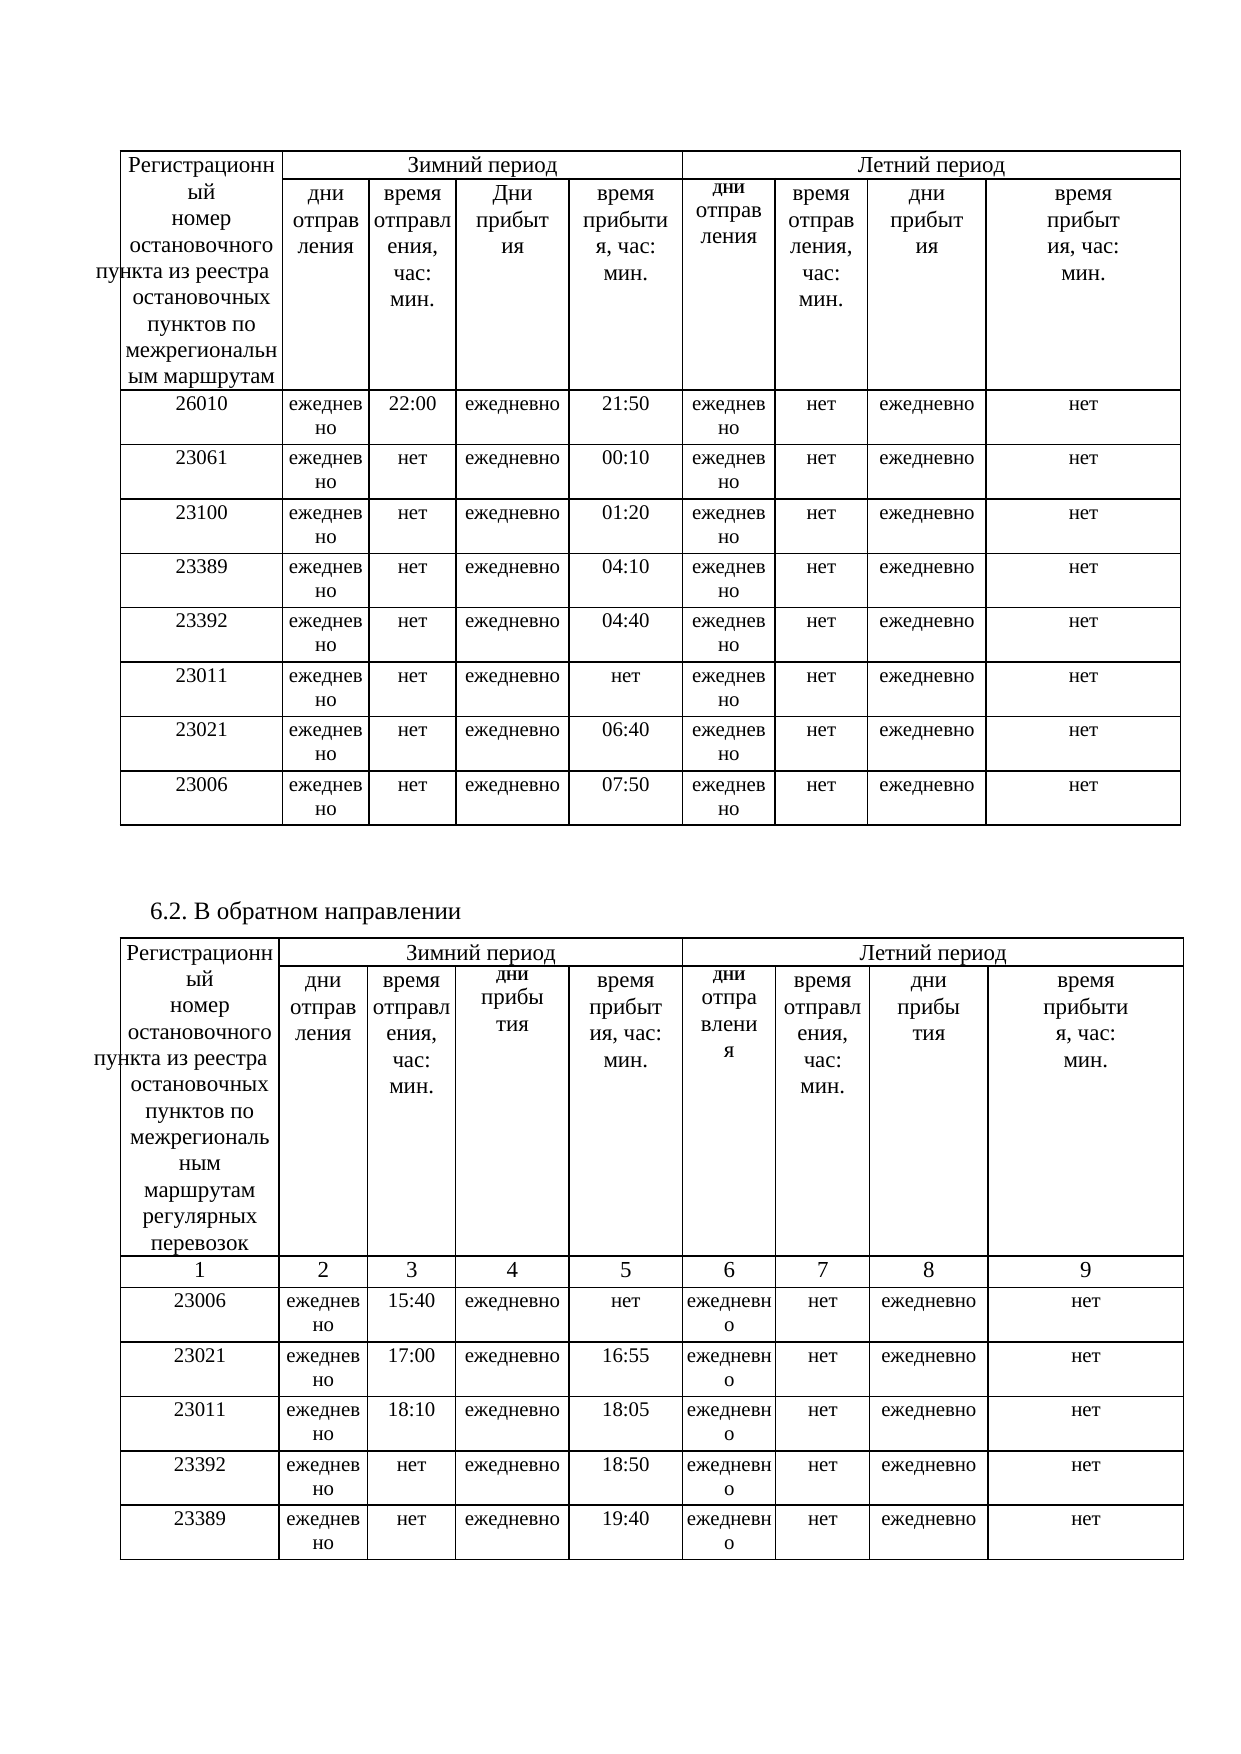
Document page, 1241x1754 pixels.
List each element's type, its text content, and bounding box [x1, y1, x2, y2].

table_cell нет [368, 1452, 455, 1504]
table_cell 15:40 [368, 1288, 455, 1341]
table_cell нет [776, 1506, 869, 1559]
table_header Зимний период [280, 939, 682, 965]
table_cell ежедневно [868, 608, 985, 661]
table_cell ежедневно [868, 391, 985, 444]
table_cell нет [776, 1343, 869, 1396]
table_cell нет [776, 391, 867, 444]
table_cell нет [370, 500, 455, 552]
table_cell ежедневно [283, 663, 368, 716]
table_cell дни отправ ления [280, 967, 367, 1255]
table_cell 8 [870, 1257, 987, 1287]
table_cell 23389 [121, 1506, 278, 1559]
table_cell ежедневно [283, 608, 368, 661]
table_cell 23021 [121, 1343, 278, 1396]
table_cell ежедневно [683, 500, 774, 552]
table_cell 23389 [121, 554, 282, 607]
table_cell ежедневно [283, 717, 368, 770]
table_cell нет [987, 608, 1180, 661]
table_cell ежедневно [457, 772, 568, 824]
table_cell нет [987, 554, 1180, 607]
table_cell 07:50 [570, 772, 682, 824]
table_cell 06:40 [570, 717, 682, 770]
table_cell ДНИ прибы тия [456, 967, 568, 1255]
table_cell нет [987, 500, 1180, 552]
table_cell 7 [776, 1257, 869, 1287]
table_cell ежедневно [868, 500, 985, 552]
table_cell 18:50 [570, 1452, 682, 1504]
table_cell 23392 [121, 608, 282, 661]
table_cell ежедневно [683, 1452, 775, 1504]
table_cell ежедневно [280, 1506, 367, 1559]
table_cell ежедневно [683, 391, 774, 444]
table_cell дни отправ ления [283, 180, 368, 389]
table_cell дни прибыт ия [868, 180, 985, 389]
table_cell ежедневно [868, 717, 985, 770]
table_header Зимний период [283, 152, 682, 178]
table_cell нет [776, 717, 867, 770]
table_cell ежедневно [683, 445, 774, 498]
table_cell время отправл ения, час: мин. [368, 967, 455, 1255]
table_cell ежедневно [683, 1343, 775, 1396]
table_cell 23011 [121, 663, 282, 716]
table_cell ежедневно [456, 1452, 568, 1504]
table_cell ежедневно [457, 717, 568, 770]
table_cell ежедневно [280, 1397, 367, 1450]
table_cell ежедневно [283, 772, 368, 824]
table_cell ежедневно [280, 1288, 367, 1341]
table_cell ежедневно [457, 663, 568, 716]
table_cell нет [776, 608, 867, 661]
table_cell нет [989, 1288, 1183, 1341]
table_cell 18:10 [368, 1397, 455, 1450]
table_cell 00:10 [570, 445, 682, 498]
table_cell время прибыт ия, час: мин. [570, 967, 682, 1255]
table_cell ежедневно [868, 445, 985, 498]
table_cell ежедневно [870, 1397, 987, 1450]
table_cell нет [776, 500, 867, 552]
table_cell время отправл ения, час: мин. [776, 967, 869, 1255]
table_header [121, 152, 282, 389]
text 6.2. В обратном направлении [150, 896, 1090, 924]
table_cell 6 [683, 1257, 775, 1287]
table_cell 23392 [121, 1452, 278, 1504]
table_cell 21:50 [570, 391, 682, 444]
table_cell ежедневно [868, 663, 985, 716]
table_cell 5 [570, 1257, 682, 1287]
table_cell ежедневно [457, 500, 568, 552]
table_header Летний период [683, 152, 1180, 178]
table_cell 04:10 [570, 554, 682, 607]
table_cell ежедневно [868, 772, 985, 824]
table_cell нет [370, 445, 455, 498]
table_cell ежедневно [870, 1452, 987, 1504]
table_cell нет [776, 1288, 869, 1341]
table_cell нет [989, 1506, 1183, 1559]
table_cell время прибыти я, час: мин. [570, 180, 682, 389]
table_cell 19:40 [570, 1506, 682, 1559]
table_cell нет [987, 663, 1180, 716]
table_cell нет [570, 663, 682, 716]
table_cell время отправ ления, час: мин. [776, 180, 867, 389]
table_cell ДНИ отпра влени я [683, 967, 775, 1255]
table_cell нет [987, 391, 1180, 444]
table_cell нет [370, 554, 455, 607]
table_cell нет [776, 1452, 869, 1504]
table_cell ежедневно [283, 445, 368, 498]
table_cell 22:00 [370, 391, 455, 444]
table_cell Дни прибыт ия [457, 180, 568, 389]
table_cell нет [989, 1397, 1183, 1450]
table_cell 23021 [121, 717, 282, 770]
table_cell 04:40 [570, 608, 682, 661]
table_cell нет [987, 445, 1180, 498]
table_cell нет [370, 772, 455, 824]
table_cell ежедневно [457, 554, 568, 607]
table_cell нет [987, 717, 1180, 770]
table_cell 9 [989, 1257, 1183, 1287]
table_cell ДНИ отправ ления [683, 180, 774, 389]
table_header Регистрационный номер остановочного пункта из реестра остановочных пунктов по межрегиональным маршрутам регулярных перевозок [121, 939, 278, 1255]
table_cell нет [776, 554, 867, 607]
table_cell ежедневно [683, 608, 774, 661]
table_cell нет [370, 717, 455, 770]
table_cell нет [570, 1288, 682, 1341]
table_cell 3 [368, 1257, 455, 1287]
table_cell дни прибы тия [870, 967, 987, 1255]
table_cell время отправл ения, час: мин. [370, 180, 455, 389]
table_cell ежедневно [870, 1288, 987, 1341]
table_cell нет [776, 663, 867, 716]
table_cell ежедневно [868, 554, 985, 607]
table_cell нет [989, 1452, 1183, 1504]
table_cell ежедневно [457, 391, 568, 444]
table_cell 2 [280, 1257, 367, 1287]
table_cell ежедневно [283, 391, 368, 444]
table_cell 1 [121, 1257, 278, 1287]
table_cell нет [370, 663, 455, 716]
table_cell 17:00 [368, 1343, 455, 1396]
table_cell нет [370, 608, 455, 661]
table_cell нет [368, 1506, 455, 1559]
table_cell нет [989, 1343, 1183, 1396]
table_cell ежедневно [683, 1397, 775, 1450]
table_cell 23006 [121, 772, 282, 824]
table_cell нет [776, 1397, 869, 1450]
table_cell ежедневно [456, 1506, 568, 1559]
table_cell ежедневно [280, 1343, 367, 1396]
table_cell ежедневно [683, 663, 774, 716]
table_cell 4 [456, 1257, 568, 1287]
table_cell ежедневно [683, 1506, 775, 1559]
table_cell нет [987, 772, 1180, 824]
table_cell ежедневно [870, 1343, 987, 1396]
table_header Летний период [683, 939, 1183, 965]
table_cell ежедневно [683, 554, 774, 607]
table_cell ежедневно [457, 445, 568, 498]
table_cell ежедневно [456, 1343, 568, 1396]
table_cell 16:55 [570, 1343, 682, 1396]
table_cell нет [776, 445, 867, 498]
table_cell ежедневно [683, 772, 774, 824]
table_cell нет [776, 772, 867, 824]
table_cell 23061 [121, 445, 282, 498]
table_cell ежедневно [456, 1288, 568, 1341]
table_cell 23006 [121, 1288, 278, 1341]
table_cell 26010 [121, 391, 282, 444]
table_cell ежедневно [870, 1506, 987, 1559]
table_cell ежедневно [283, 554, 368, 607]
table_cell ежедневно [683, 717, 774, 770]
table_cell ежедневно [283, 500, 368, 552]
table_cell 01:20 [570, 500, 682, 552]
table_cell 18:05 [570, 1397, 682, 1450]
table_cell ежедневно [457, 608, 568, 661]
table_cell ежедневно [683, 1288, 775, 1341]
table_cell ежедневно [456, 1397, 568, 1450]
table_cell 23011 [121, 1397, 278, 1450]
table_cell ежедневно [280, 1452, 367, 1504]
table_cell 23100 [121, 500, 282, 552]
table_cell время прибыт ия, час: мин. [987, 180, 1180, 389]
table_cell время прибыти я, час: мин. [989, 967, 1183, 1255]
